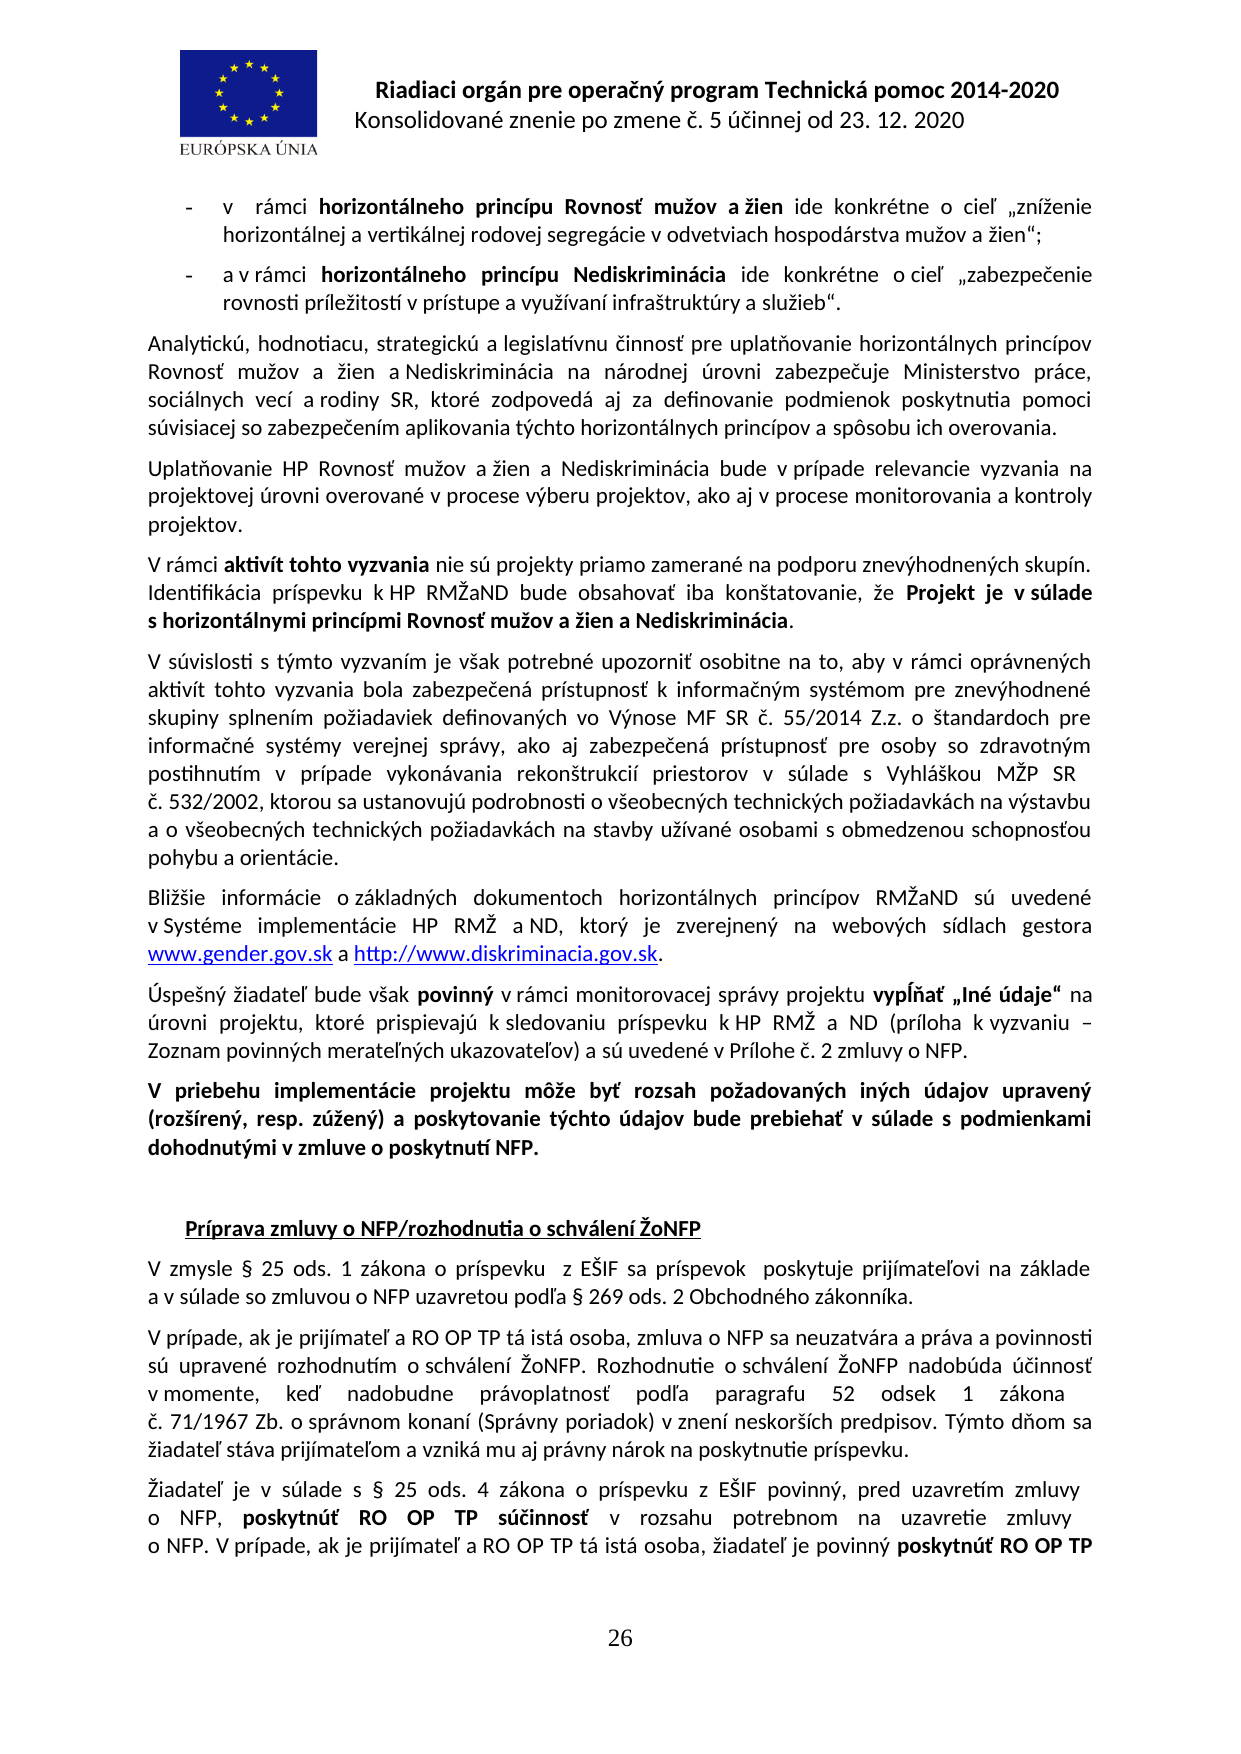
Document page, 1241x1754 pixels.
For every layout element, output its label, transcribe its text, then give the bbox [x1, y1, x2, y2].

text V súvislosti s týmto vyzvaním je však potrebné upozorniť osobitne na to, aby v rámci oprávnených aktivít tohto vyzvania bola zabezpečená prístupnosť k informačným systémom pre znevýhodnené skupiny splnením požiadaviek definovaných vo Výnose MF SR č. 55/2014 Z.z. o štandardoch pre informačné systémy verejnej správy, ako aj zabezpečená prístupnosť pre osoby so zdravotným postihnutím v prípade vykonávania rekonštrukcií priestorov v súlade s Vyhláškou MŽP SR č. 532/2002, ktorou sa ustanovujú podrobnosti o všeobecných technických požiadavkách na výstavbu a o všeobecných technických požiadavkách na stavby užívané osobami s obmedzenou schopnosťou pohybu a orientácie. [148, 647, 1093, 871]
text Uplatňovanie HP Rovnosť mužov a žien a Nediskriminácia bude v prípade relevancie vyzvania na projektovej úrovni overované v procese výberu projektov, ako aj v procese monitorovania a kontroly projektov. [148, 454, 1093, 538]
list a v rámci horizontálneho princípu Nediskriminácia ide konkrétne o cieľ „zabezpečenie rovnosti príležitostí v prístupe a využívaní infraštruktúry a služieb“. [185, 261, 1093, 317]
picture [179, 50, 318, 155]
list v rámci horizontálneho princípu Rovnosť mužov a žien ide konkrétne o cieľ „zníženie horizontálnej a vertikálnej rodovej segregácie v odvetviach hospodárstva mužov a žien“; [185, 192, 1093, 248]
text Príprava zmluvy o NFP/rozhodnutia o schválení ŽoNFP [148, 1214, 1093, 1242]
text V rámci aktivít tohto vyzvania nie sú projekty priamo zamerané na podporu znevýhodnených skupín. Identifikácia príspevku k HP RMŽaND bude obsahovať iba konštatovanie, že Projekt je v súlade s horizontálnymi princípmi Rovnosť mužov a žien a Nediskriminácia. [148, 550, 1093, 634]
text V zmysle § 25 ods. 1 zákona o príspevku z EŠIF sa príspevok poskytuje prijímateľovi na základe a v súlade so zmluvou o NFP uzavretou podľa § 269 ods. 2 Obchodného zákonníka. [148, 1254, 1093, 1310]
text Úspešný žiadateľ bude však povinný v rámci monitorovacej správy projektu vypĺňať „Iné údaje“ na úrovni projektu, ktoré prispievajú k sledovaniu príspevku k HP RMŽ a ND (príloha k vyzvaniu – Zoznam povinných merateľných ukazovateľov) a sú uvedené v Prílohe č. 2 zmluvy o NFP. [148, 980, 1093, 1064]
text V prípade, ak je prijímateľ a RO OP TP tá istá osoba, zmluva o NFP sa neuzatvára a práva a povinnosti sú upravené rozhodnutím o schválení ŽoNFP. Rozhodnutie o schválení ŽoNFP nadobúda účinnosť v momente, keď nadobudne právoplatnosť podľa paragrafu 52 odsek 1 zákona č. 71/1967 Zb. o správnom konaní (Správny poriadok) v znení neskorších predpisov. Týmto dňom sa žiadateľ stáva prijímateľom a vzniká mu aj právny nárok na poskytnutie príspevku. [148, 1323, 1093, 1463]
text Bližšie informácie o základných dokumentoch horizontálnych princípov RMŽaND sú uvedené v Systéme implementácie HP RMŽ a ND, ktorý je zverejnený na webových sídlach gestora www.gender.gov.sk a http://www.diskriminacia.gov.sk. [148, 883, 1093, 967]
text Analytickú, hodnotiacu, strategickú a legislatívnu činnosť pre uplatňovanie horizontálnych princípov Rovnosť mužov a žien a Nediskriminácia na národnej úrovni zabezpečuje Ministerstvo práce, sociálnych vecí a rodiny SR, ktoré zodpovedá aj za definovanie podmienok poskytnutia pomoci súvisiacej so zabezpečením aplikovania týchto horizontálnych princípov a spôsobu ich overovania. [148, 329, 1093, 441]
text V priebehu implementácie projektu môže byť rozsah požadovaných iných údajov upravený (rozšírený, resp. zúžený) a poskytovanie týchto údajov bude prebiehať v súlade s podmienkami dohodnutými v zmluve o poskytnutí NFP. [148, 1077, 1093, 1161]
